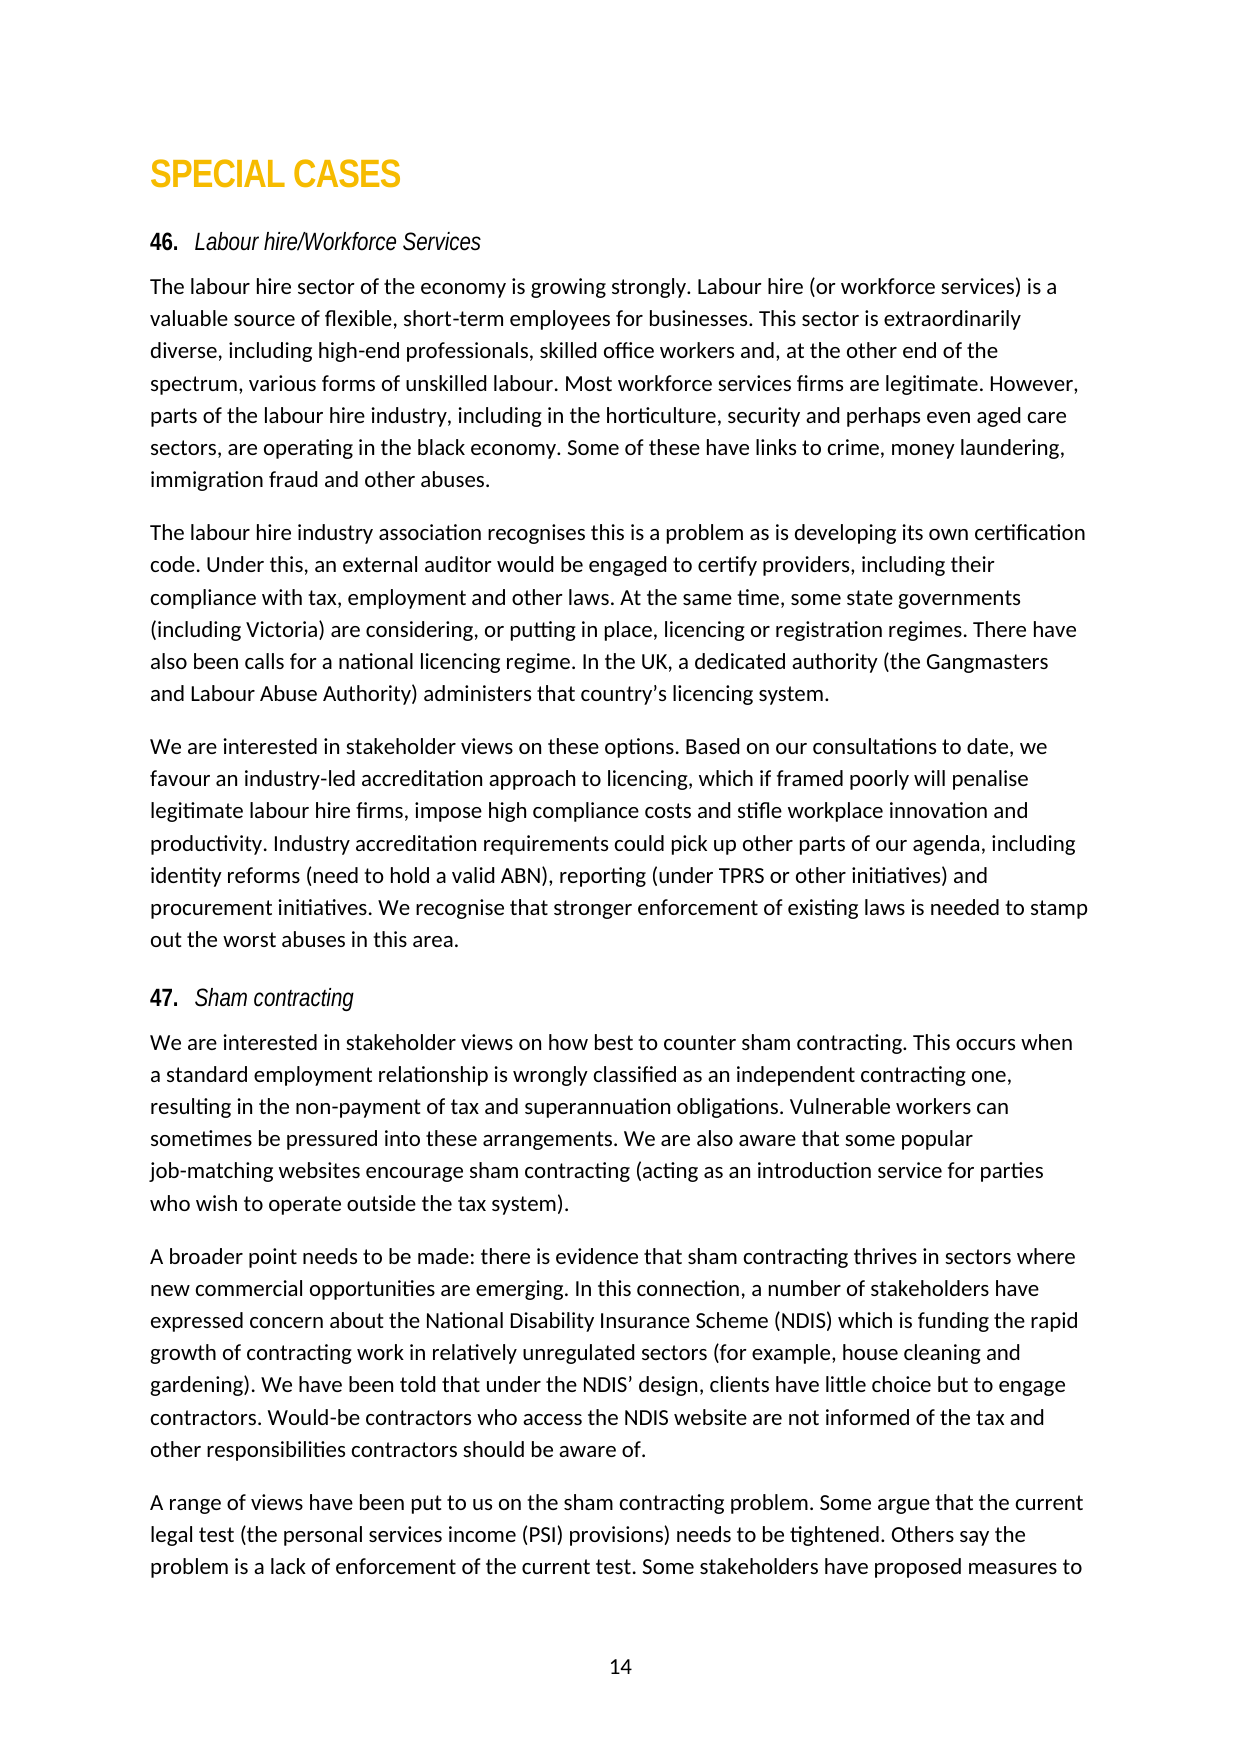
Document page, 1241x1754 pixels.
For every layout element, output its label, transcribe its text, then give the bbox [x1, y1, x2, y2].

text A broader point needs to be made: there is evidence that sham contracting thrives in sectors where new commercial opportunities are emerging. In this connection, a number of stakeholders have expressed concern about the National Disability Insurance Scheme (NDIS) which is funding the rapid growth of contracting work in relatively unregulated sectors (for example, house cleaning and gardening). We have been told that under the NDIS’ design, clients have little choice but to engage contractors. Would-be contractors who access the NDIS website are not informed of the tax and other responsibilities contractors should be aware of. [150, 1242, 1090, 1463]
subtitle Special cases [150, 150, 1090, 195]
text We are interested in stakeholder views on how best to counter sham contracting. This occurs when a standard employment relationship is wrongly classified as an independent contracting one, resulting in the non-payment of tax and superannuation obligations. Vulnerable workers can sometimes be pressured into these arrangements. We are also aware that some popular job-matching websites encourage sham contracting (acting as an introduction service for parties who wish to operate outside the tax system). [150, 1028, 1090, 1217]
text Sham contracting [150, 982, 1090, 1011]
text Labour hire/Workforce Services [150, 227, 1090, 255]
text The labour hire sector of the economy is growing strongly. Labour hire (or workforce services) is a valuable source of flexible, short-term employees for businesses. This sector is extraordinarily diverse, including high-end professionals, skilled office workers and, at the other end of the spectrum, various forms of unskilled labour. Most workforce services firms are legitimate. However, parts of the labour hire industry, including in the horticulture, security and perhaps even aged care sectors, are operating in the black economy. Some of these have links to crime, money laundering, immigration fraud and other abuses. [150, 272, 1090, 493]
text We are interested in stakeholder views on these options. Based on our consultations to date, we favour an industry-led accreditation approach to licencing, which if framed poorly will penalise legitimate labour hire firms, impose high compliance costs and stifle workplace innovation and productivity. Industry accreditation requirements could pick up other parts of our agenda, including identity reforms (need to hold a valid ABN), reporting (under TPRS or other initiatives) and procurement initiatives. We recognise that stronger enforcement of existing laws is needed to stamp out the worst abuses in this area. [150, 732, 1090, 953]
text The labour hire industry association recognises this is a problem as is developing its own certification code. Under this, an external auditor would be engaged to certify providers, including their compliance with tax, employment and other laws. At the same time, some state governments (including Victoria) are considering, or putting in place, licencing or registration regimes. There have also been calls for a national licencing regime. In the UK, a dedicated authority (the Gangmasters and Labour Abuse Authority) administers that country’s licencing system. [150, 518, 1090, 707]
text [150, 1488, 1090, 1580]
